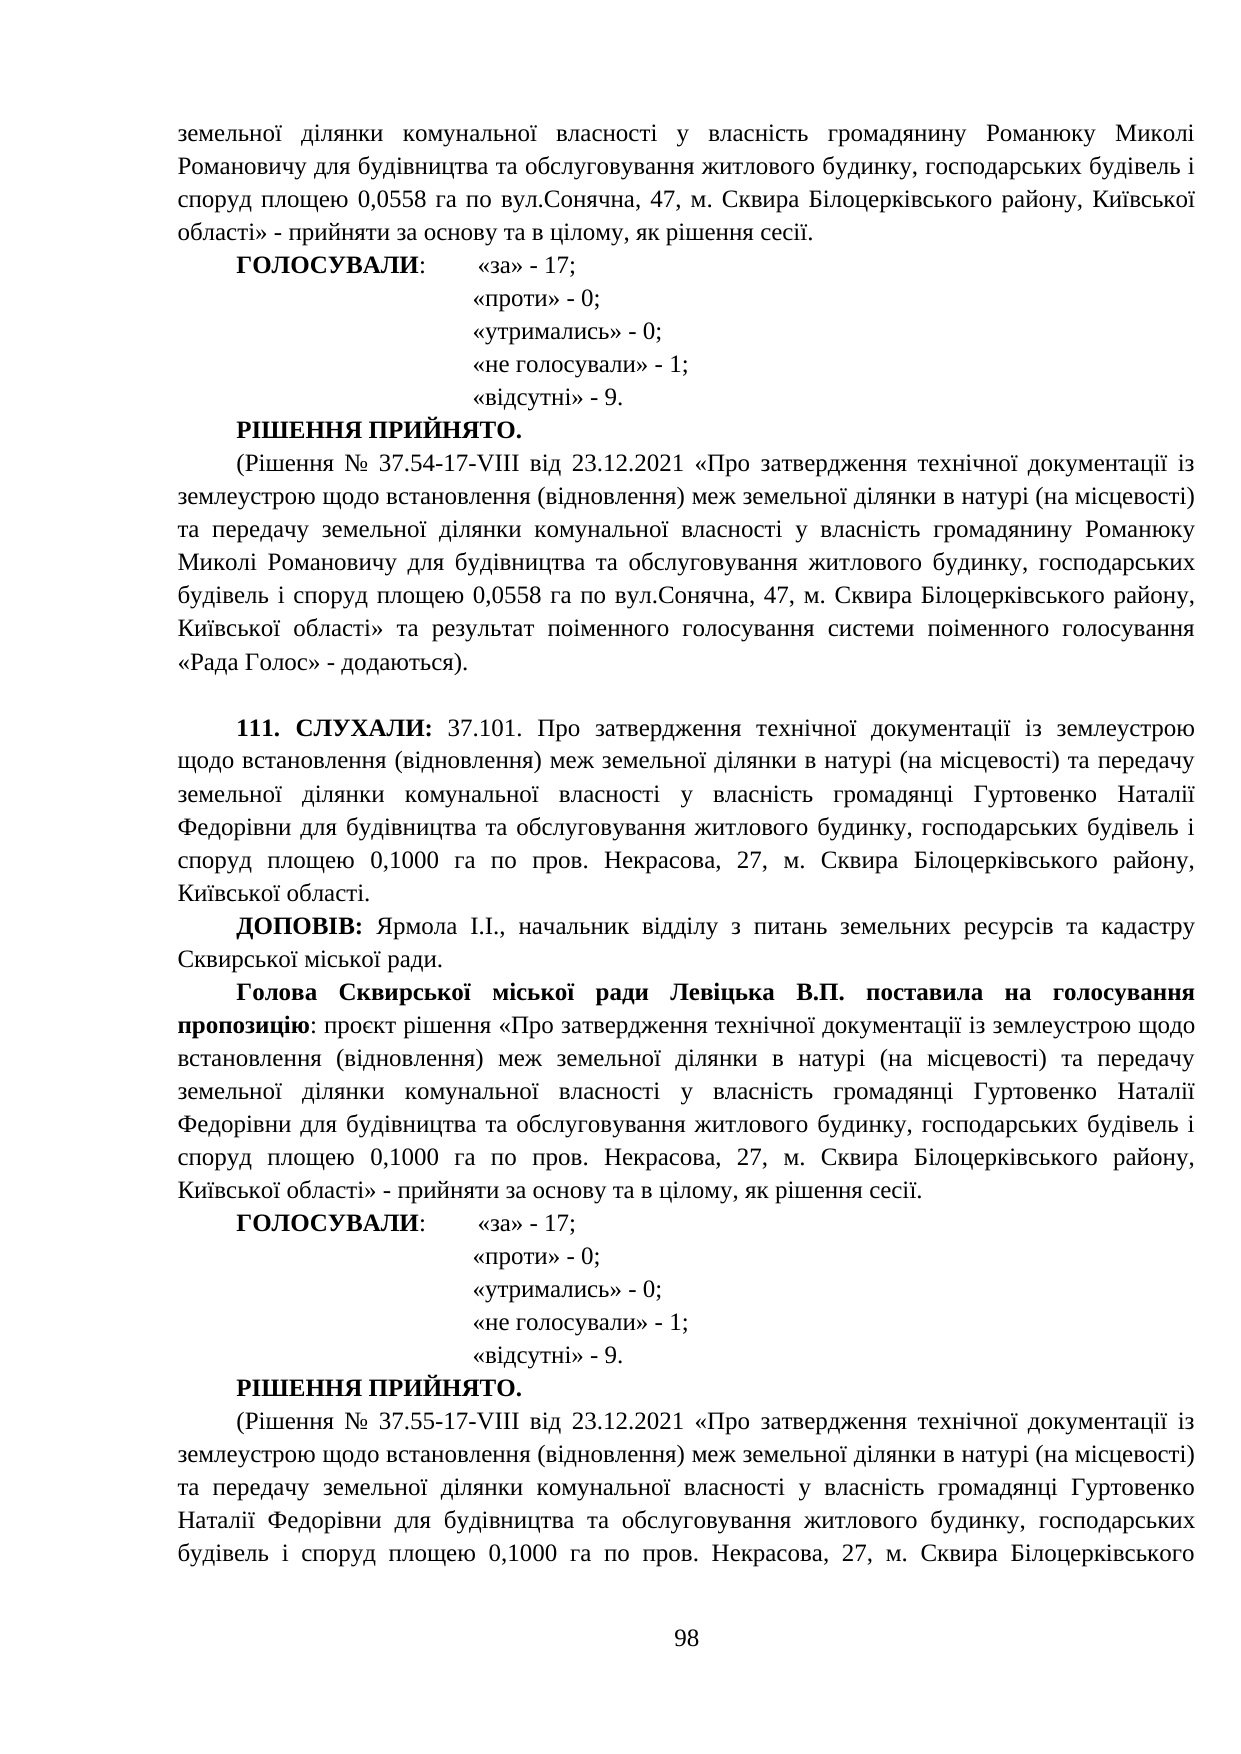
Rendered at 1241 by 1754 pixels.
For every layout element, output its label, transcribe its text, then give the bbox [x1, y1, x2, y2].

text «утримались» - 0; [428, 316, 1196, 345]
text Голова Сквирської міської ради Левіцька В.П. поставила на голосування пропозицію: проєкт рішення «Про затвердження технічної документації із землеустрою щодо встановлення (відновлення) меж земельної ділянки в натурі (на місцевості) та передачу земельної ділянки комунальної власності у власність громадянці Гуртовенко Наталії Федорівни для будівництва та обслуговування житлового будинку, господарських будівель і споруд площею 0,1000 га по пров. Некрасова, 27, м. Сквира Білоцерківського району, Київської області» - прийняти за основу та в цілому, як рішення сесії. [177, 977, 1196, 1204]
text «проти» - 0; [428, 1241, 1196, 1270]
text «відсутні» - 9. [428, 382, 1196, 411]
text РІШЕННЯ ПРИЙНЯТО. [177, 1373, 1196, 1402]
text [177, 118, 1196, 246]
list СЛУХАЛИ: 37.101. Про затвердження технічної документації із землеустрою щодо встановлення (відновлення) меж земельної ділянки в натурі (на місцевості) та передачу земельної ділянки комунальної власності у власність громадянці Гуртовенко Наталії Федорівни для будівництва та обслуговування житлового будинку, господарських будівель і споруд площею 0,1000 га по пров. Некрасова, 27, м. Сквира Білоцерківського району, Київської області. [177, 713, 1196, 906]
text ГОЛОСУВАЛИ: «за» - 17; [177, 1208, 1196, 1237]
text «відсутні» - 9. [428, 1340, 1196, 1369]
text «утримались» - 0; [428, 1274, 1196, 1303]
text (Рішення № 37.54-17-VIII від 23.12.2021 «Про затвердження технічної документації із землеустрою щодо встановлення (відновлення) меж земельної ділянки в натурі (на місцевості) та передачу земельної ділянки комунальної власності у власність громадянину Романюку Миколі Романовичу для будівництва та обслуговування житлового будинку, господарських будівель і споруд площею 0,0558 га по вул.Сонячна, 47, м. Сквира Білоцерківського району, Київської області» та результат поіменного голосування системи поіменного голосування «Рада Голос» - додаються). [177, 448, 1196, 675]
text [177, 1406, 1196, 1567]
text «проти» - 0; [428, 283, 1196, 312]
text «не голосували» - 1; [428, 349, 1196, 378]
text «не голосували» - 1; [428, 1307, 1196, 1336]
text ДОПОВІВ: Ярмола І.І., начальник відділу з питань земельних ресурсів та кадастру Сквирської міської ради. [177, 911, 1196, 972]
text ГОЛОСУВАЛИ: «за» - 17; [177, 250, 1196, 279]
text РІШЕННЯ ПРИЙНЯТО. [177, 415, 1196, 444]
